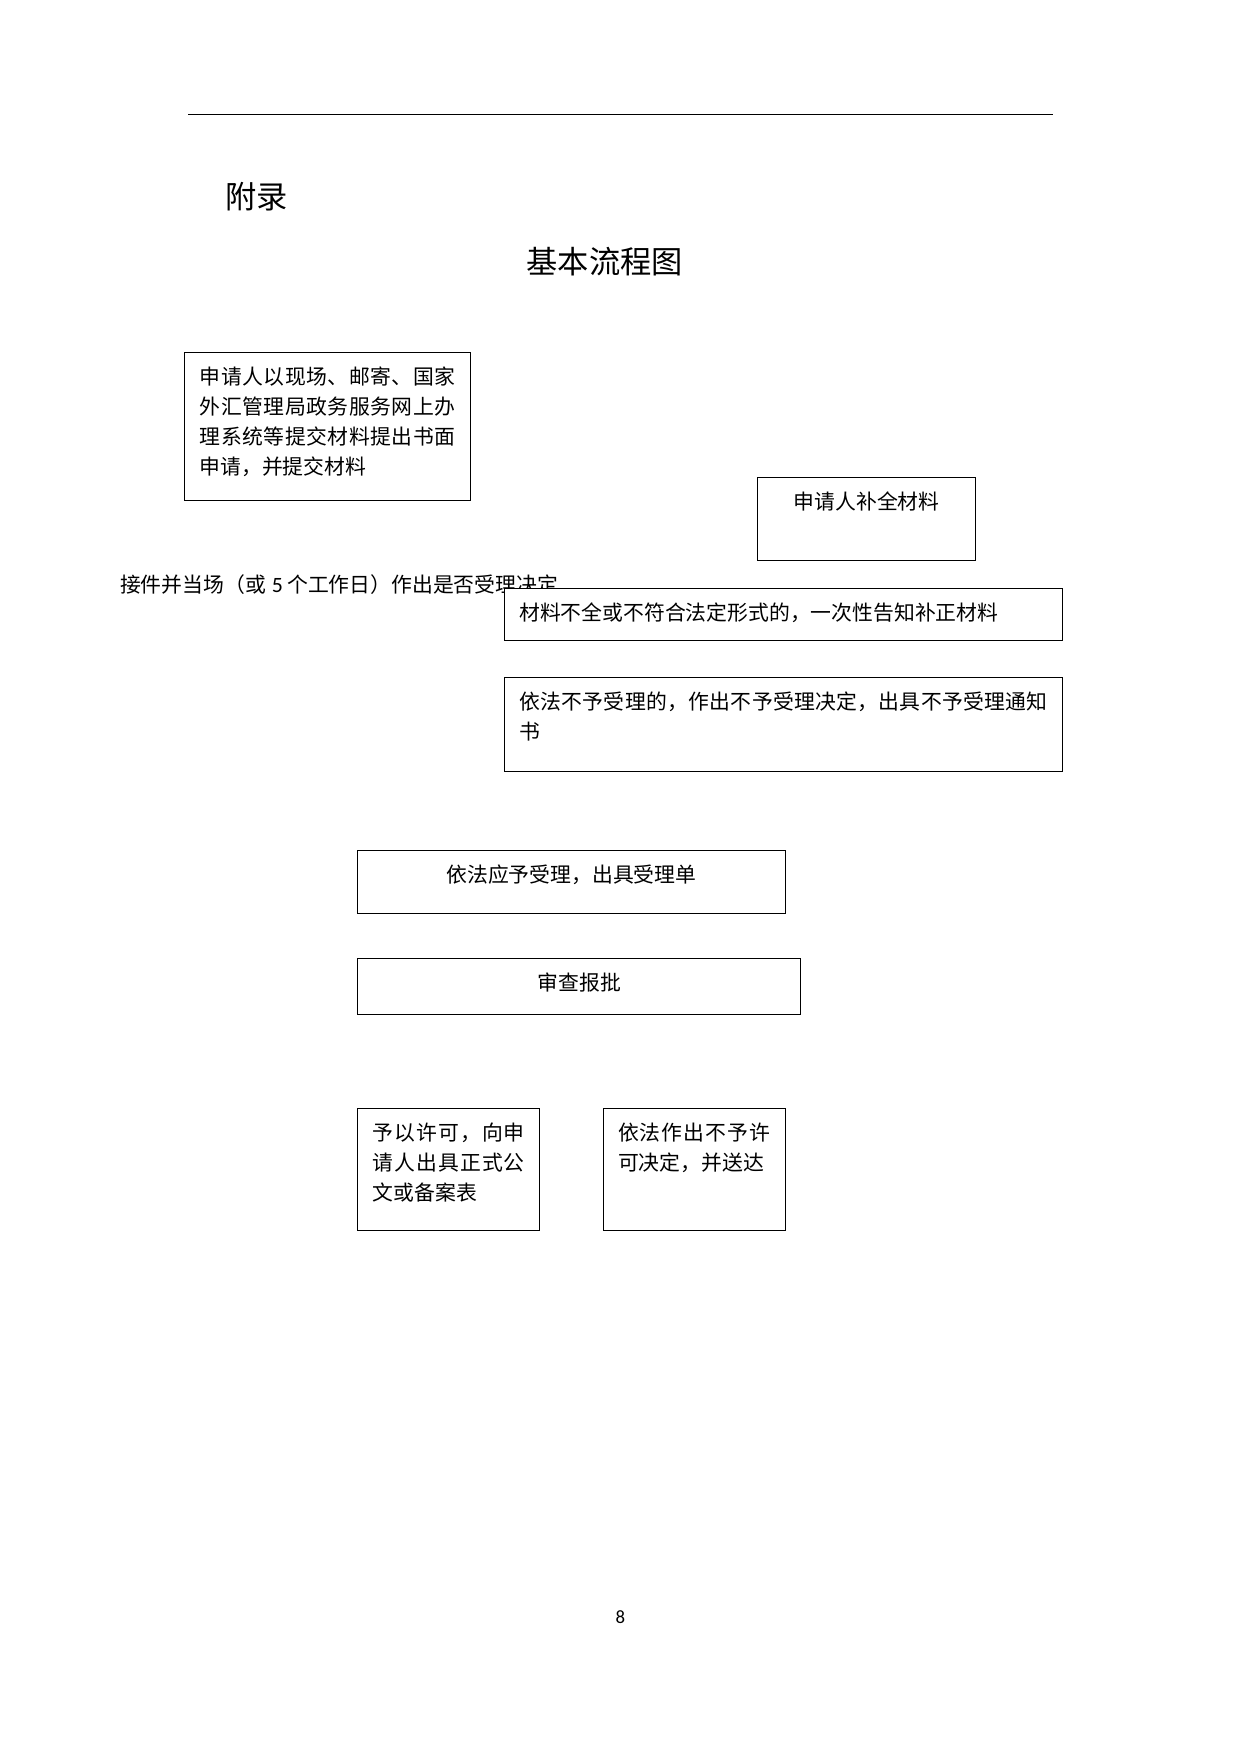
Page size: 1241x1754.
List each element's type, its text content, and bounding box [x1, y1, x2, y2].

text 附录 [225, 162, 1053, 227]
text 基本流程图 [187, 227, 1021, 292]
